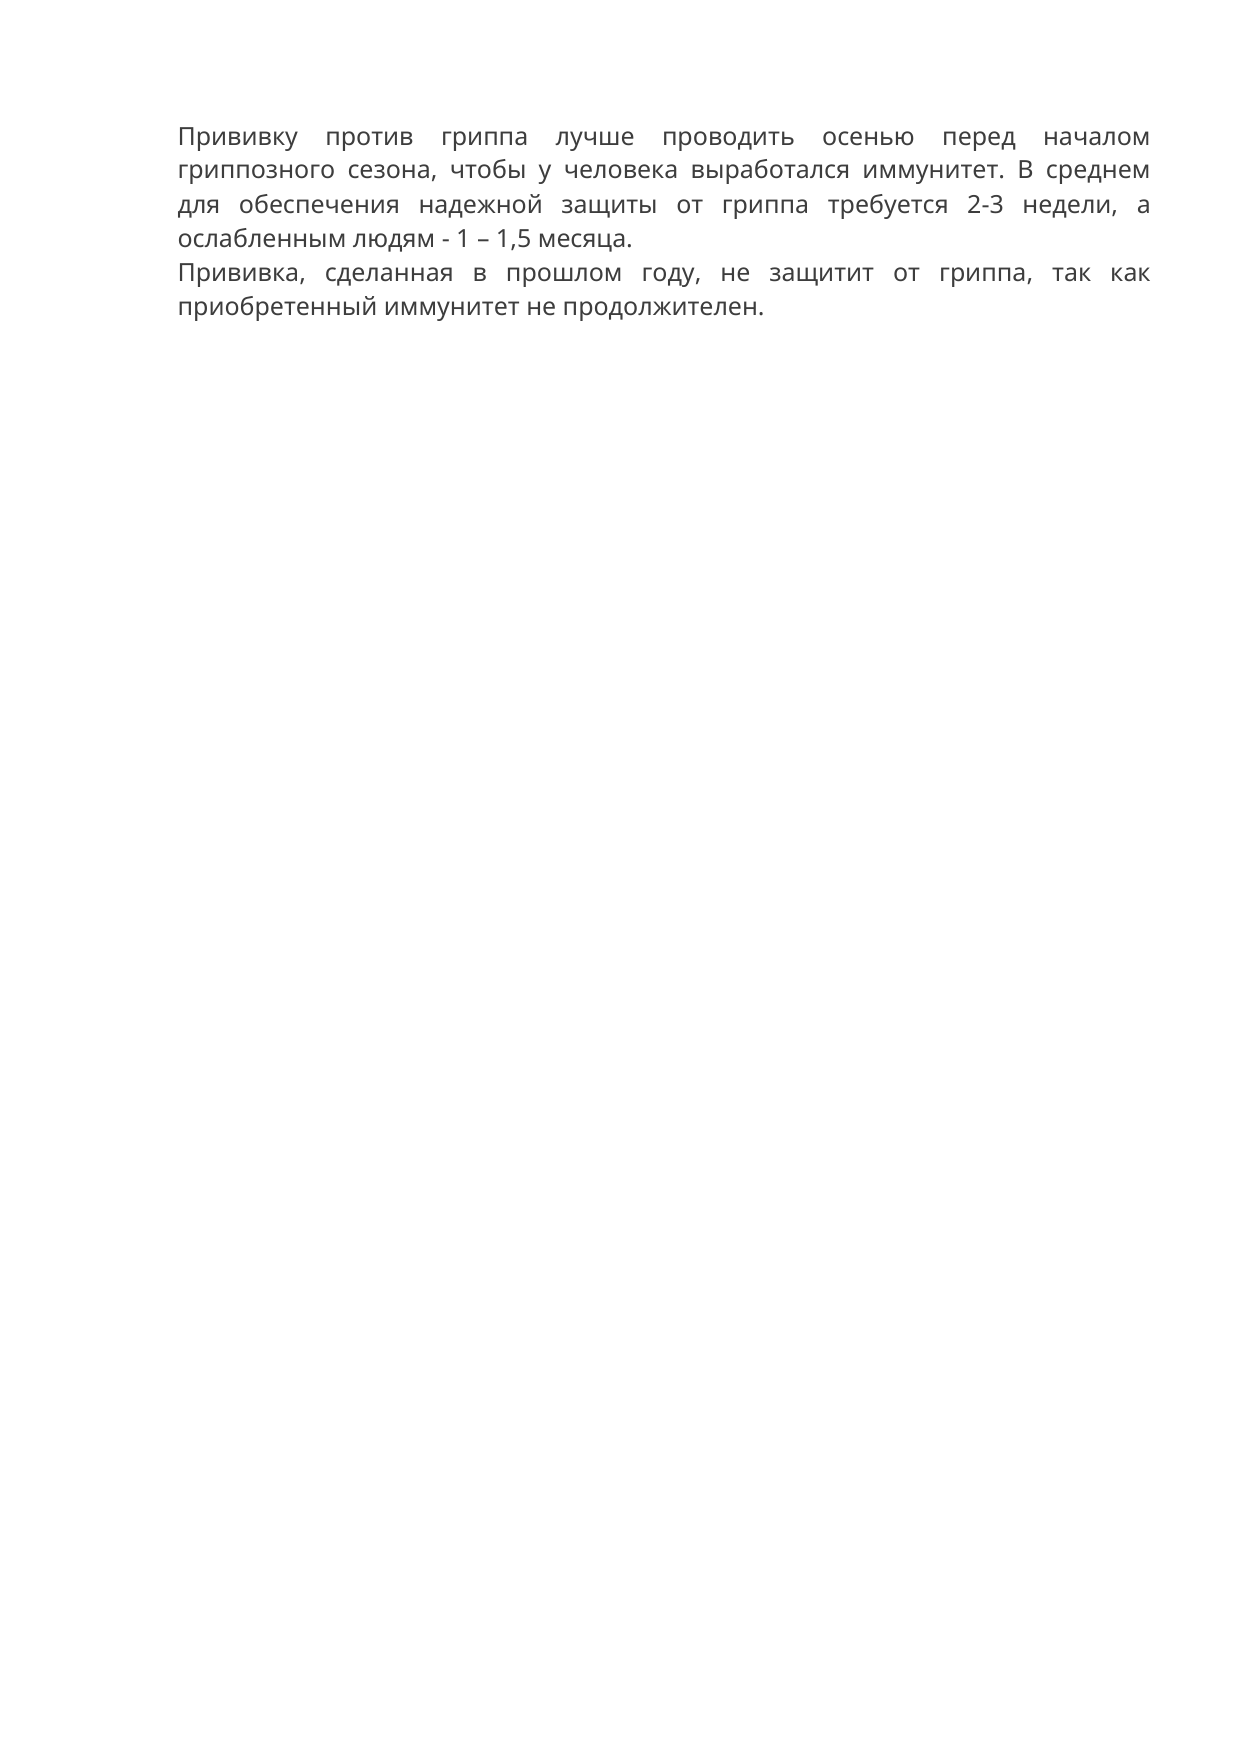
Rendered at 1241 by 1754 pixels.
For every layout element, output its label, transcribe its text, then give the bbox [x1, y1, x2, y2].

text Прививку против гриппа лучше проводить осенью перед началом гриппозного сезона, чтобы у человека выработался иммунитет. В среднем для обеспечения надежной защиты от гриппа требуется 2-3 недели, а ослабленным людям - 1 – 1,5 месяца. [177, 118, 1152, 254]
text Прививка, сделанная в прошлом году, не защитит от гриппа, так как приобретенный иммунитет не продолжителен. [177, 254, 1152, 322]
